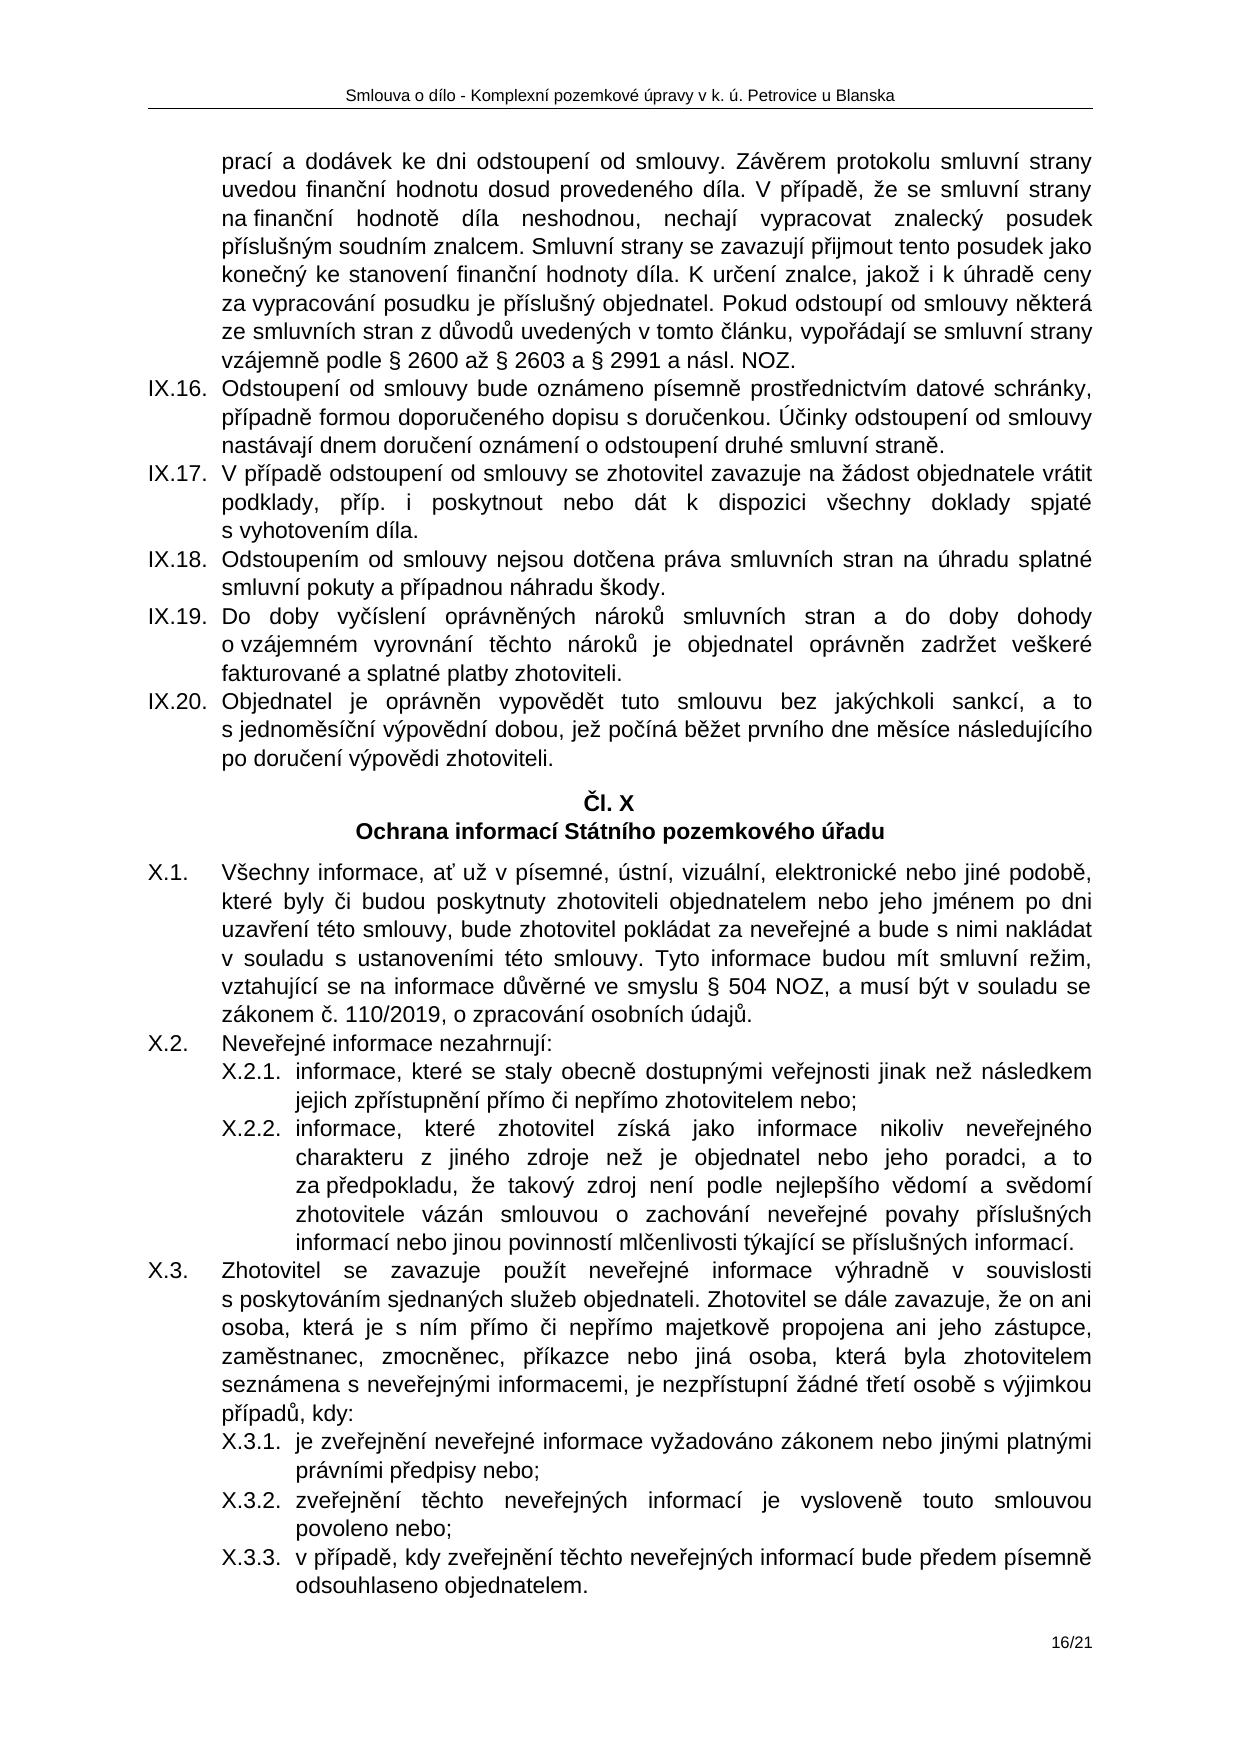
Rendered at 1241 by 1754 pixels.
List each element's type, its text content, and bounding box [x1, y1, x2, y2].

text informace, které zhotovitel získá jako informace nikoliv neveřejného charakteru z jiného zdroje než je objednatel nebo jeho poradci, a to za předpokladu, že takový zdroj není podle nejlepšího vědomí a svědomí zhotovitele vázán smlouvou o zachování neveřejné povahy příslušných informací nebo jinou povinností mlčenlivosti týkající se příslušných informací. [221, 1115, 1093, 1255]
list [148, 148, 1093, 373]
list Ochrana informací Státního pozemkového úřadu [148, 818, 1093, 845]
list Zhotovitel se zavazuje použít neveřejné informace výhradně v souvislosti s poskytováním sjednaných služeb objednateli. Zhotovitel se dále zavazuje, že on ani osoba, která je s ním přímo či nepřímo majetkově propojena ani jeho zástupce, zaměstnanec, zmocněnec, příkazce nebo jiná osoba, která byla zhotovitelem seznámena s neveřejnými informacemi, je nezpřístupní žádné třetí osobě s výjimkou případů, kdy: [148, 1257, 1093, 1426]
list V případě odstoupení od smlouvy se zhotovitel zavazuje na žádost objednatele vrátit podklady, příp. i poskytnout nebo dát k dispozici všechny doklady spjaté s vyhotovením díla. [148, 460, 1093, 544]
text v případě, kdy zveřejnění těchto neveřejných informací bude předem písemně odsouhlaseno objednatelem. [221, 1544, 1093, 1598]
list Neveřejné informace nezahrnují: [148, 1030, 1093, 1056]
list Objednatel je oprávněn vypovědět tuto smlouvu bez jakýchkoli sankcí, a to s jednoměsíční výpovědní dobou, jež počíná běžet prvního dne měsíce následujícího po doručení výpovědi zhotoviteli. [148, 688, 1093, 771]
list Odstoupením od smlouvy nejsou dotčena práva smluvních stran na úhradu splatné smluvní pokuty a případnou náhradu škody. [148, 546, 1093, 601]
list Všechny informace, ať už v písemné, ústní, vizuální, elektronické nebo jiné podobě, které byly či budou poskytnuty zhotoviteli objednatelem nebo jeho jménem po dni uzavření této smlouvy, bude zhotovitel pokládat za neveřejné a bude s nimi nakládat v souladu s ustanoveními této smlouvy. Tyto informace budou mít smluvní režim, vztahující se na informace důvěrné ve smyslu § 504 NOZ, a musí být v souladu se zákonem č. 110/2019, o zpracování osobních údajů. [148, 859, 1093, 1028]
text informace, které se staly obecně dostupnými veřejnosti jinak než následkem jejich zpřístupnění přímo či nepřímo zhotovitelem nebo; [221, 1058, 1093, 1113]
list Do doby vyčíslení oprávněných nároků smluvních stran a do doby dohody o vzájemném vyrovnání těchto nároků je objednatel oprávněn zadržet veškeré fakturované a splatné platby zhotoviteli. [148, 603, 1093, 686]
text zveřejnění těchto neveřejných informací je vysloveně touto smlouvou povoleno nebo; [221, 1487, 1093, 1542]
text je zveřejnění neveřejné informace vyžadováno zákonem nebo jinými platnými právními předpisy nebo; [221, 1428, 1093, 1484]
list Odstoupení od smlouvy bude oznámeno písemně prostřednictvím datové schránky, případně formou doporučeného dopisu s doručenkou. Účinky odstoupení od smlouvy nastávají dnem doručení oznámení o odstoupení druhé smluvní straně. [148, 375, 1093, 458]
